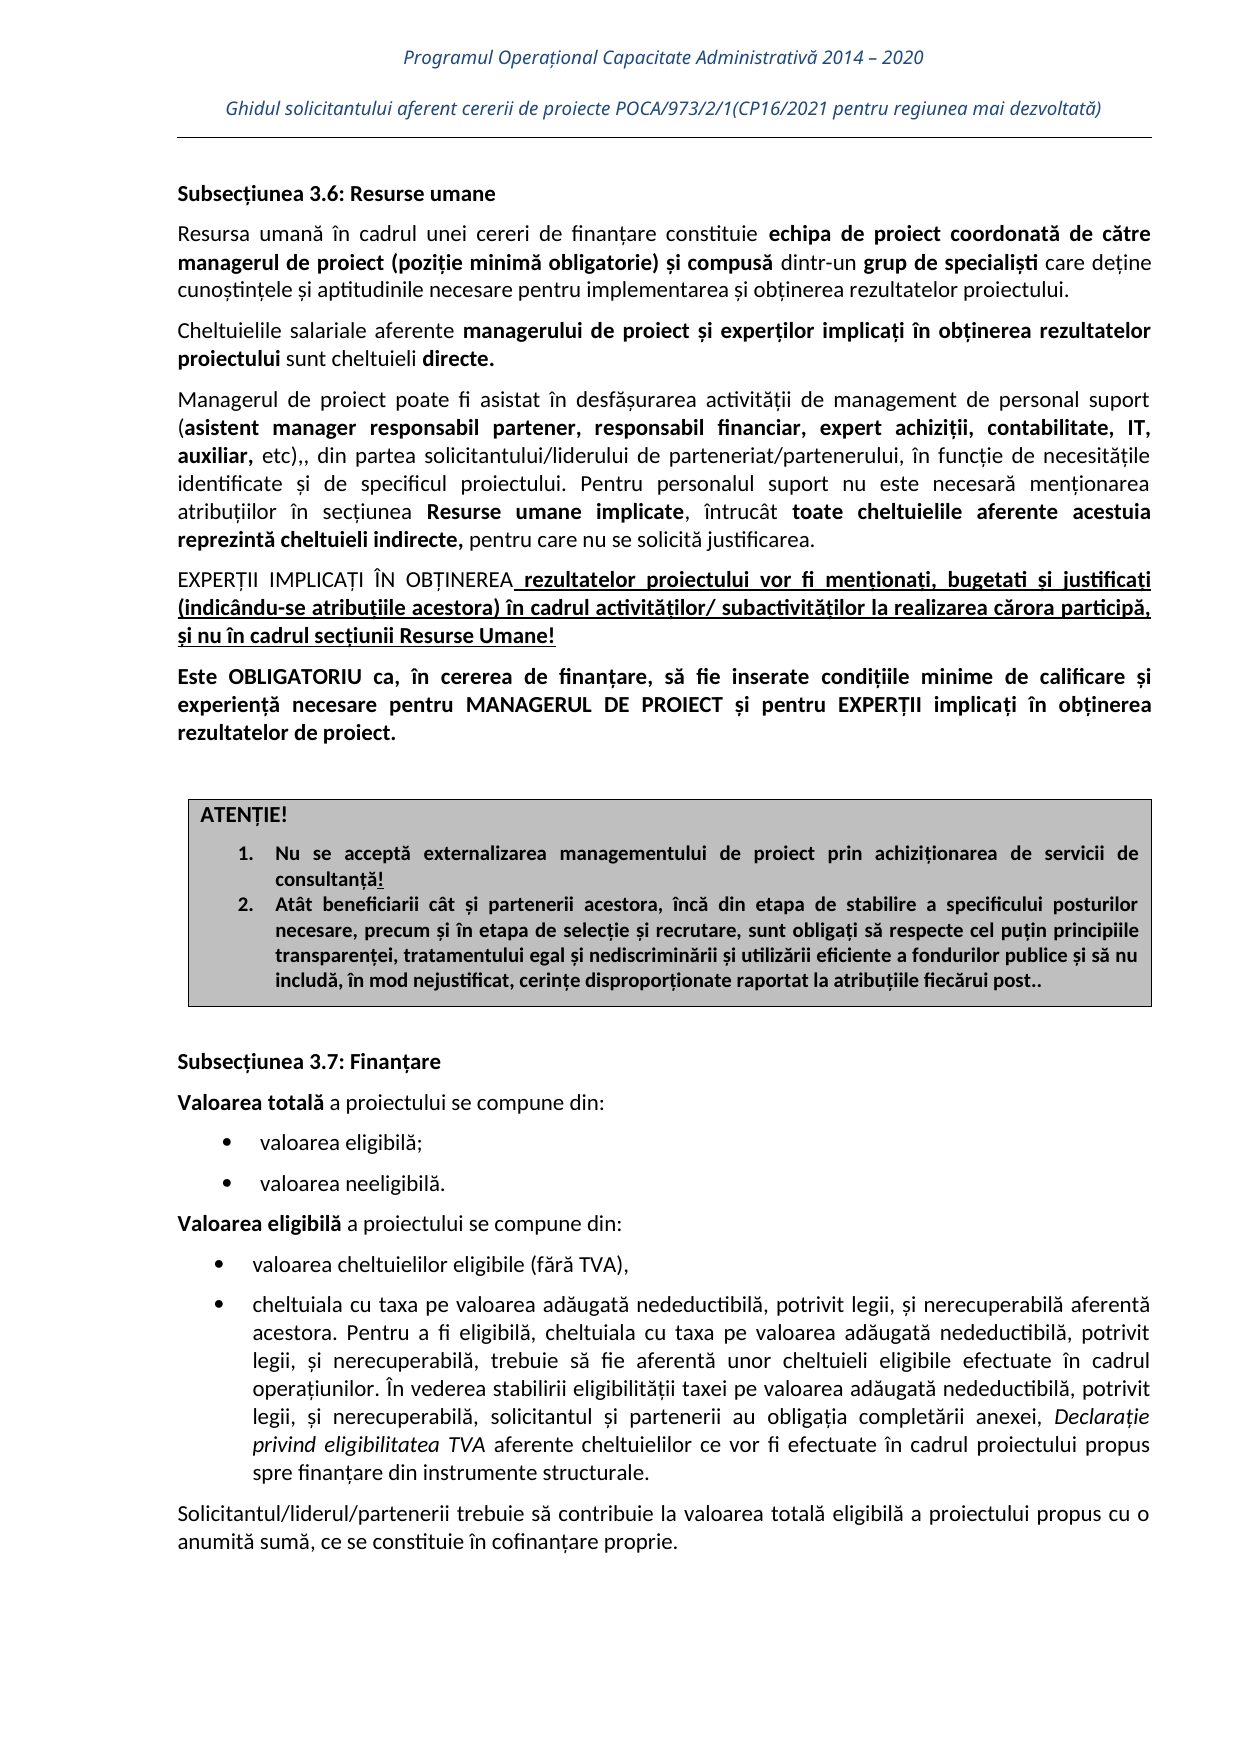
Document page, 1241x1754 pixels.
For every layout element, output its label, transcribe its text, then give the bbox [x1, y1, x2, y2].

list valoarea eligibilă; [223, 1128, 1152, 1156]
text Valoarea eligibilă a proiectului se compune din: [177, 1209, 1152, 1237]
text Cheltuielile salariale aferente managerului de proiect și experților implicați în obținerea rezultatelor proiectului sunt cheltuieli directe. [177, 316, 1152, 372]
list Este OBLIGATORIU ca, în cererea de finanțare, să fie inserate condițiile minime de calificare și experiență necesare pentru MANAGERUL DE PROIECT și pentru EXPERȚII implicați în obținerea rezultatelor de proiect. [177, 662, 1152, 746]
list cheltuiala cu taxa pe valoarea adăugată nedeductibilă, potrivit legii, și nerecuperabilă aferentă acestora. Pentru a fi eligibilă, cheltuiala cu taxa pe valoarea adăugată nedeductibilă, potrivit legii, și nerecuperabilă, trebuie să fie aferentă unor cheltuieli eligibile efectuate în cadrul operațiunilor. În vederea stabilirii eligibilității taxei pe valoarea adăugată nedeductibilă, potrivit legii, și nerecuperabilă, solicitantul și partenerii au obligaţia completării anexei, Declaraţie privind eligibilitatea TVA aferente cheltuielilor ce vor fi efectuate în cadrul proiectului propus spre finanţare din instrumente structurale. [215, 1290, 1152, 1486]
text Solicitantul/liderul/partenerii trebuie să contribuie la valoarea totală eligibilă a proiectului propus cu o anumită sumă, ce se constituie în cofinanțare proprie. [177, 1499, 1152, 1555]
text EXPERȚII IMPLICAȚI ÎN OBȚINEREA rezultatelor proiectului vor fi menționați, bugetati și justificați (indicându-se atribuțiile acestora) în cadrul activităților/ subactivităților la realizarea cărora participă, și nu în cadrul secțiunii Resurse Umane! [177, 565, 1152, 649]
text Managerul de proiect poate fi asistat în desfășurarea activității de management de personal suport (asistent manager responsabil partener, responsabil financiar, expert achiziții, contabilitate, IT, auxiliar, etc),, din partea solicitantului/liderului de parteneriat/partenerului, în funcție de necesitățile identificate și de specificul proiectului. Pentru personalul suport nu este necesară menționarea atribuțiilor în secțiunea Resurse umane implicate, întrucât toate cheltuielile aferente acestuia reprezintă cheltuieli indirecte, pentru care nu se solicită justificarea. [177, 385, 1152, 553]
list valoarea neeligibilă. [223, 1169, 1152, 1197]
table_header ATENȚIE! Nu se acceptă externalizarea managementului de proiect prin achiziționarea de servicii de consultanță! Atât beneficiarii cât și partenerii acestora, încă din etapa de stabilire a specificului posturilor necesare, precum și în etapa de selecție și recrutare, sunt obligați să respecte cel puțin principiile transparenței, tratamentului egal și nediscriminării și utilizării eficiente a fondurilor publice și să nu includă, în mod nejustificat, cerințe disproporționate raportat la atribuțiile fiecărui post.. [189, 800, 1151, 1006]
subtitle Subsecțiunea 3.6: Resurse umane [177, 179, 1152, 207]
text Valoarea totală a proiectului se compune din: [177, 1088, 1152, 1116]
text Resursa umană în cadrul unei cereri de finanțare constituie echipa de proiect coordonată de către managerul de proiect (poziție minimă obligatorie) și compusă dintr-un grup de specialişti care deţine cunoştinţele şi aptitudinile necesare pentru implementarea și obținerea rezultatelor proiectului. [177, 219, 1152, 304]
list valoarea cheltuielilor eligibile (fără TVA), [215, 1250, 1152, 1278]
subtitle Subsecțiunea 3.7: Finanțare [177, 1047, 1152, 1075]
